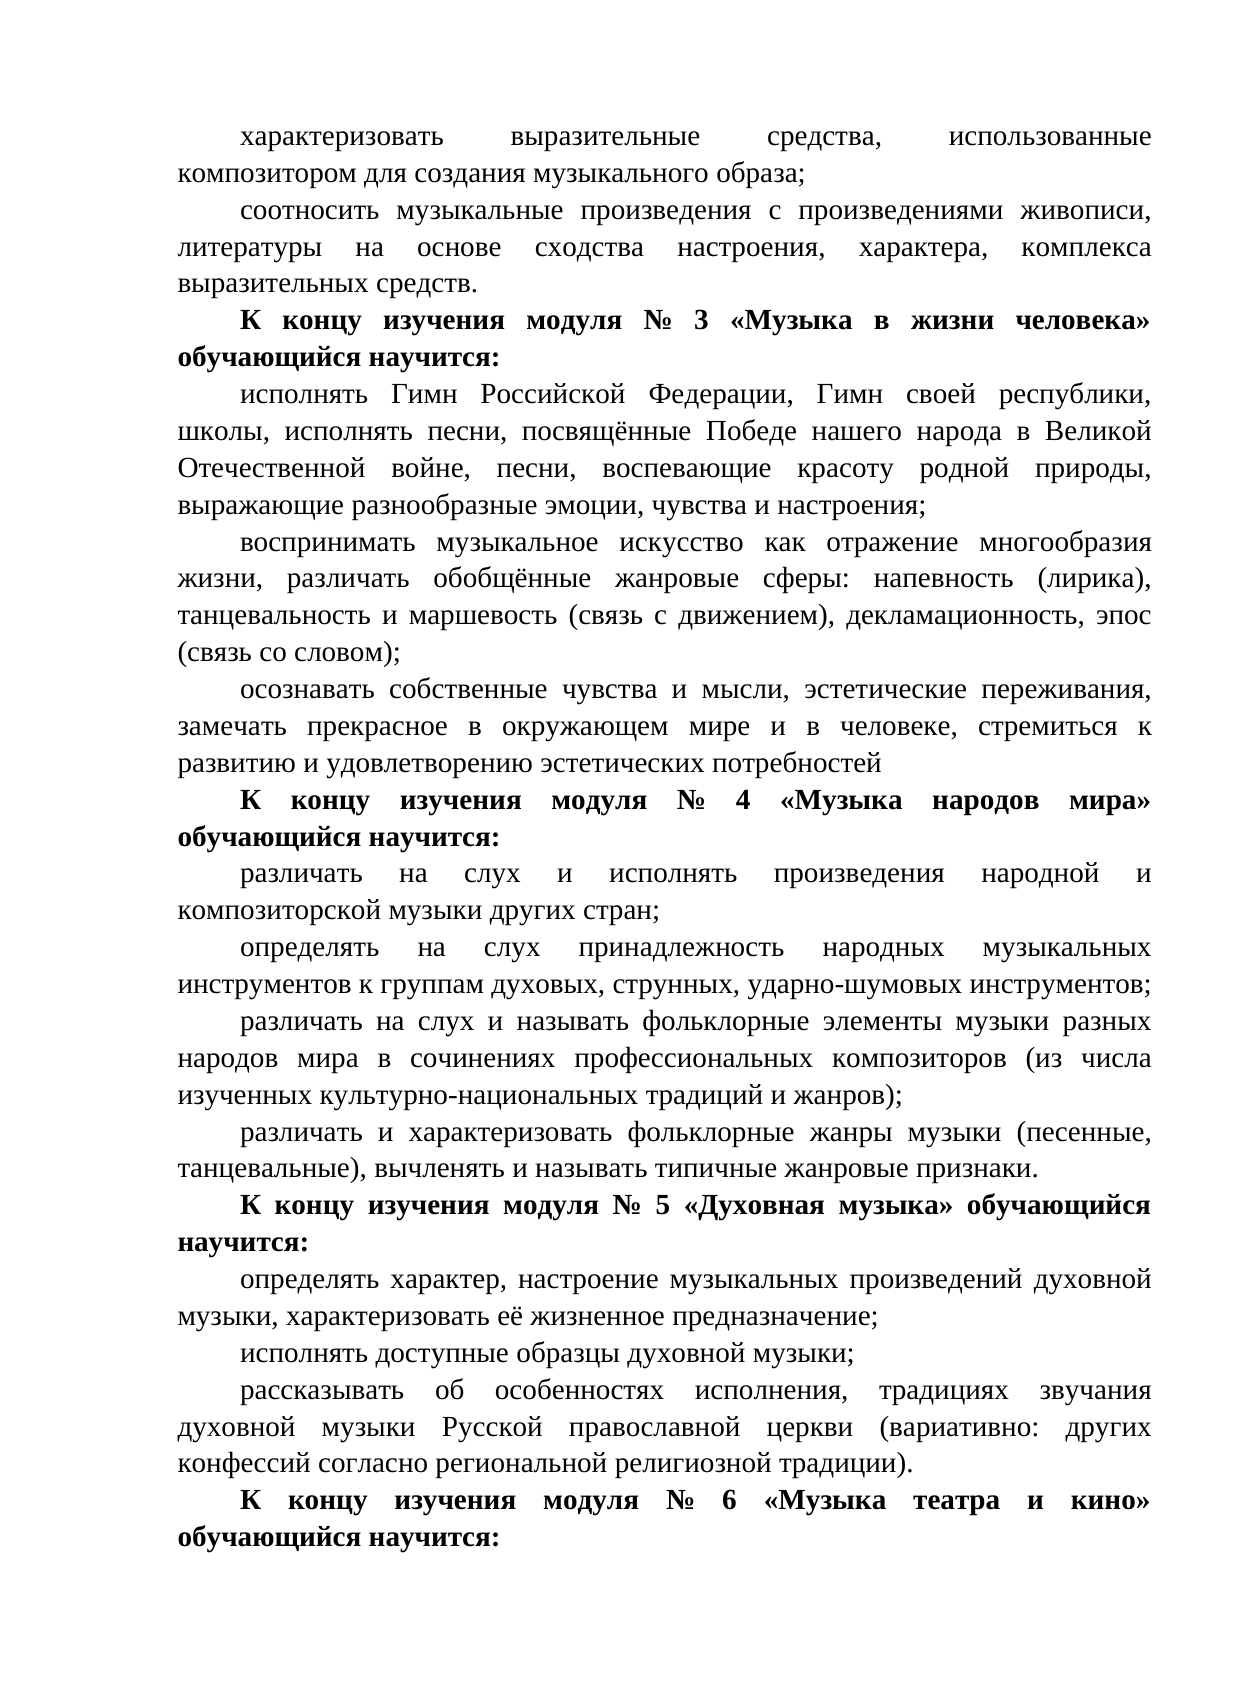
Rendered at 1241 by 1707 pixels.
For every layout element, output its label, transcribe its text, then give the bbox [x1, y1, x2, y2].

text осознавать собственные чувства и мысли, эстетические переживания, замечать прекрасное в окружающем мире и в человеке, стремиться к развитию и удовлетворению эстетических потребностей [177, 671, 1152, 778]
text различать на слух и называть фольклорные элементы музыки разных народов мира в сочинениях профессиональных композиторов (из числа изученных культурно-национальных традиций и жанров); [177, 1003, 1152, 1110]
text воспринимать музыкальное искусство как отражение многообразия жизни, различать обобщённые жанровые сферы: напевность (лирика), танцевальность и маршевость (связь с движением), декламационность, эпос (связь со словом); [177, 524, 1152, 668]
text различать и характеризовать фольклорные жанры музыки (песенные, танцевальные), вычленять и называть типичные жанровые признаки. [177, 1114, 1152, 1184]
text различать на слух и исполнять произведения народной и композиторской музыки других стран; [177, 856, 1152, 926]
text К концу изучения модуля № 5 «Духовная музыка» обучающийся научится: [177, 1187, 1152, 1258]
text определять на слух принадлежность народных музыкальных инструментов к группам духовых, струнных, ударно-шумовых инструментов; [177, 929, 1152, 1000]
text К концу изучения модуля № 3 «Музыка в жизни человека» обучающийся научится: [177, 302, 1152, 373]
text К концу изучения модуля № 6 «Музыка театра и кино» обучающийся научится: [177, 1482, 1152, 1553]
text рассказывать об особенностях исполнения, традициях звучания духовной музыки Русской православной церкви (вариативно: других конфессий согласно региональной религиозной традиции). [177, 1372, 1152, 1479]
text характеризовать выразительные средства, использованные композитором для создания музыкального образа; [177, 118, 1152, 188]
text К концу изучения модуля № 4 «Музыка народов мира» обучающийся научится: [177, 782, 1152, 852]
text определять характер, настроение музыкальных произведений духовной музыки, характеризовать её жизненное предназначение; [177, 1261, 1152, 1332]
text исполнять Гимн Российской Федерации, Гимн своей республики, школы, исполнять песни, посвящённые Победе нашего народа в Великой Отечественной войне, песни, воспевающие красоту родной природы, выражающие разнообразные эмоции, чувства и настроения; [177, 376, 1152, 520]
text исполнять доступные образцы духовной музыки; [177, 1335, 1152, 1368]
text соотносить музыкальные произведения с произведениями живописи, литературы на основе сходства настроения, характера, комплекса выразительных средств. [177, 192, 1152, 299]
